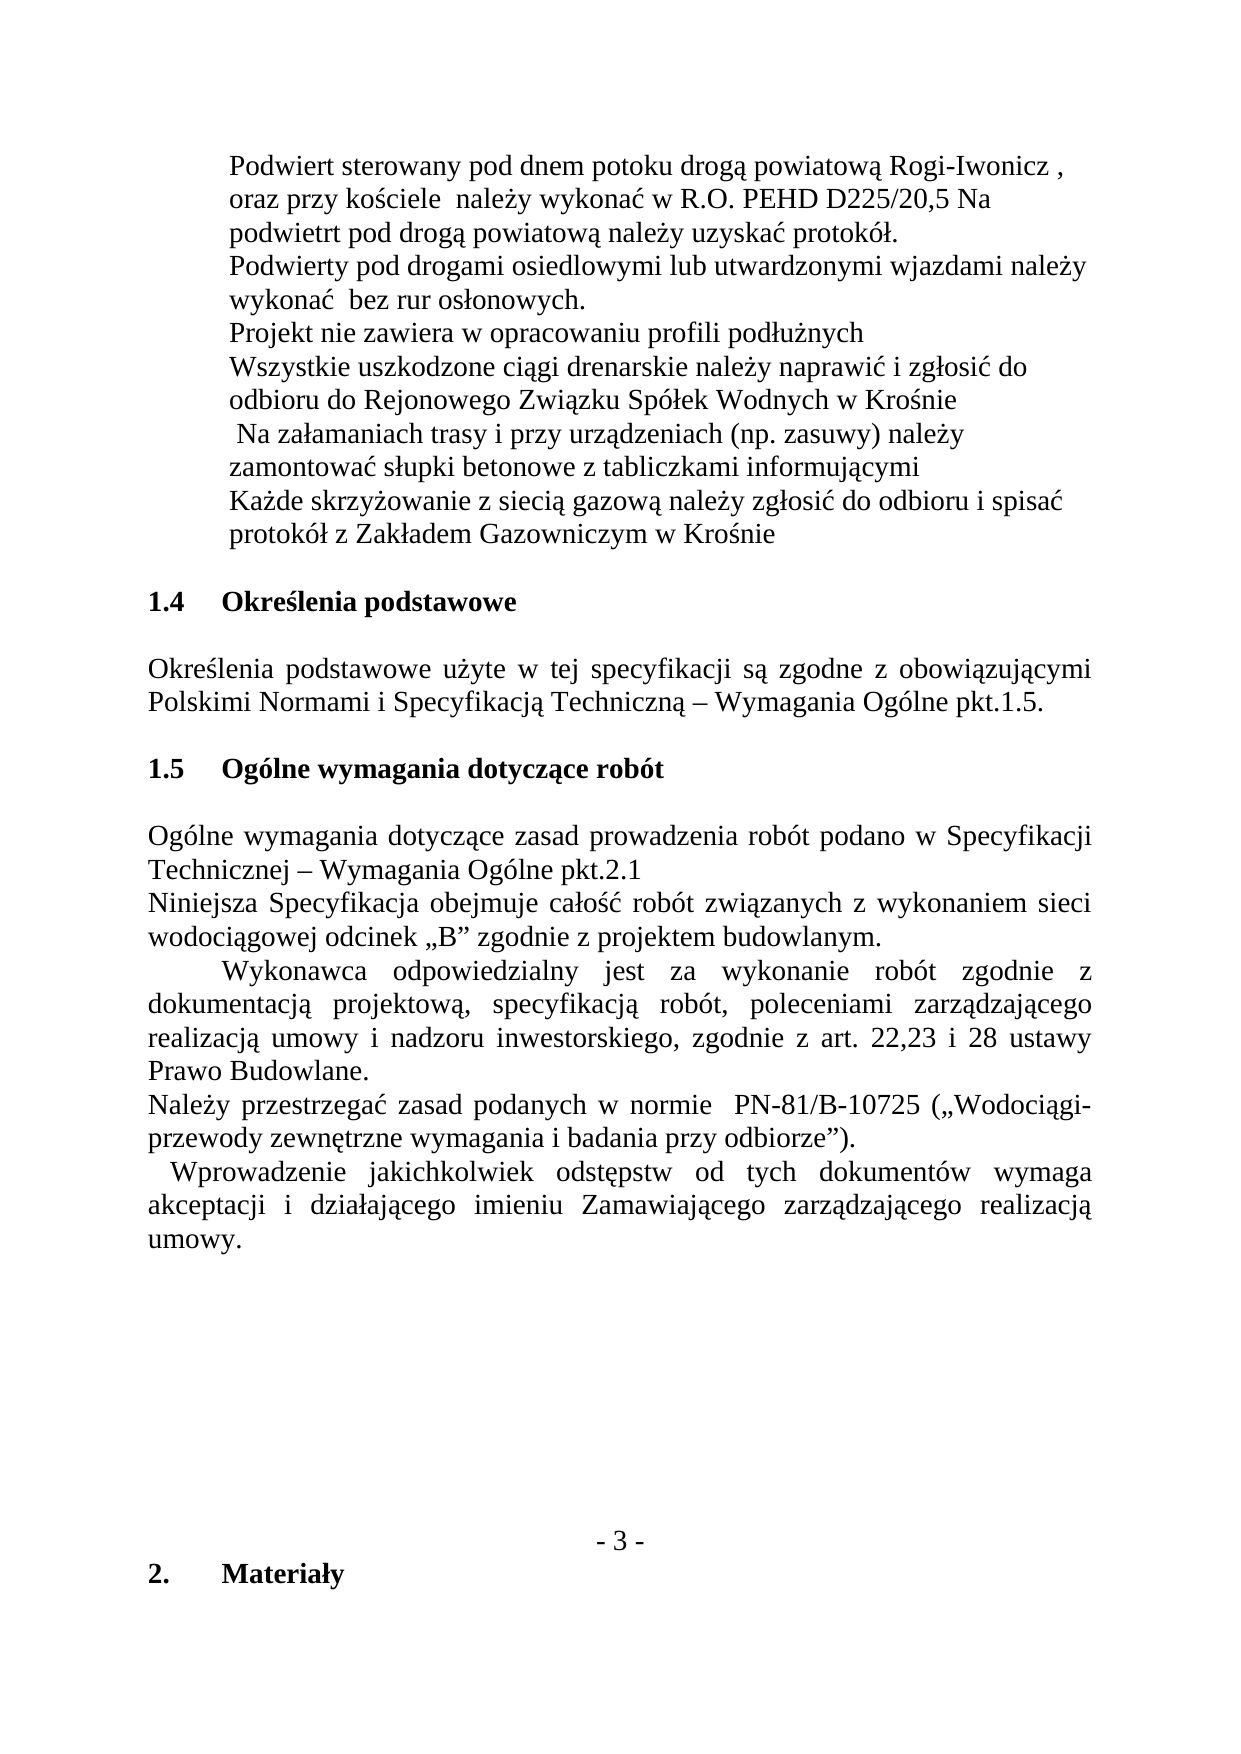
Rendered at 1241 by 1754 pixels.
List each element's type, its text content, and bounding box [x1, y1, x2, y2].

list Ogólne wymagania dotyczące robót [148, 751, 1093, 785]
text Podwierty pod drogami osiedlowymi lub utwardzonymi wjazdami należy wykonać bez rur osłonowych. [229, 248, 1093, 315]
text Określenia podstawowe użyte w tej specyfikacji są zgodne z obowiązującymi Polskimi Normami i Specyfikacją Techniczną – Wymagania Ogólne pkt.1.5. [148, 651, 1093, 718]
text Podwiert sterowany pod dnem potoku drogą powiatową Rogi-Iwonicz , oraz przy kościele należy wykonać w R.O. PEHD D225/20,5 Na podwietrt pod drogą powiatową należy uzyskać protokół. [229, 148, 1093, 248]
text Wszystkie uszkodzone ciągi drenarskie należy naprawić i zgłosić do odbioru do Rejonowego Związku Spółek Wodnych w Krośnie [229, 349, 1093, 416]
text Projekt nie zawiera w opracowaniu profili podłużnych [229, 315, 1093, 349]
text Ogólne wymagania dotyczące zasad prowadzenia robót podano w Specyfikacji Technicznej – Wymagania Ogólne pkt.2.1 [148, 818, 1093, 886]
text 2. Materiały [148, 1556, 1093, 1590]
text Wykonawca odpowiedzialny jest za wykonanie robót zgodnie z dokumentacją projektową, specyfikacją robót, poleceniami zarządzającego realizacją umowy i nadzoru inwestorskiego, zgodnie z art. 22,23 i 28 ustawy Prawo Budowlane. [148, 953, 1093, 1087]
text - 3 - [148, 1523, 1093, 1556]
text Wprowadzenie jakichkolwiek odstępstw od tych dokumentów wymaga akceptacji i działającego imieniu Zamawiającego zarządzającego realizacją umowy. [148, 1154, 1093, 1254]
text Niniejsza Specyfikacja obejmuje całość robót związanych z wykonaniem sieci wodociągowej odcinek „B” zgodnie z projektem budowlanym. [148, 886, 1093, 953]
text Należy przestrzegać zasad podanych w normie PN-81/B-10725 („Wodociągi- przewody zewnętrzne wymagania i badania przy odbiorze”). [148, 1087, 1093, 1154]
text Każde skrzyżowanie z siecią gazową należy zgłosić do odbioru i spisać protokół z Zakładem Gazowniczym w Krośnie [229, 483, 1093, 550]
text Na załamaniach trasy i przy urządzeniach (np. zasuwy) należy zamontować słupki betonowe z tabliczkami informującymi [229, 416, 1093, 483]
list Określenia podstawowe [148, 584, 1093, 617]
